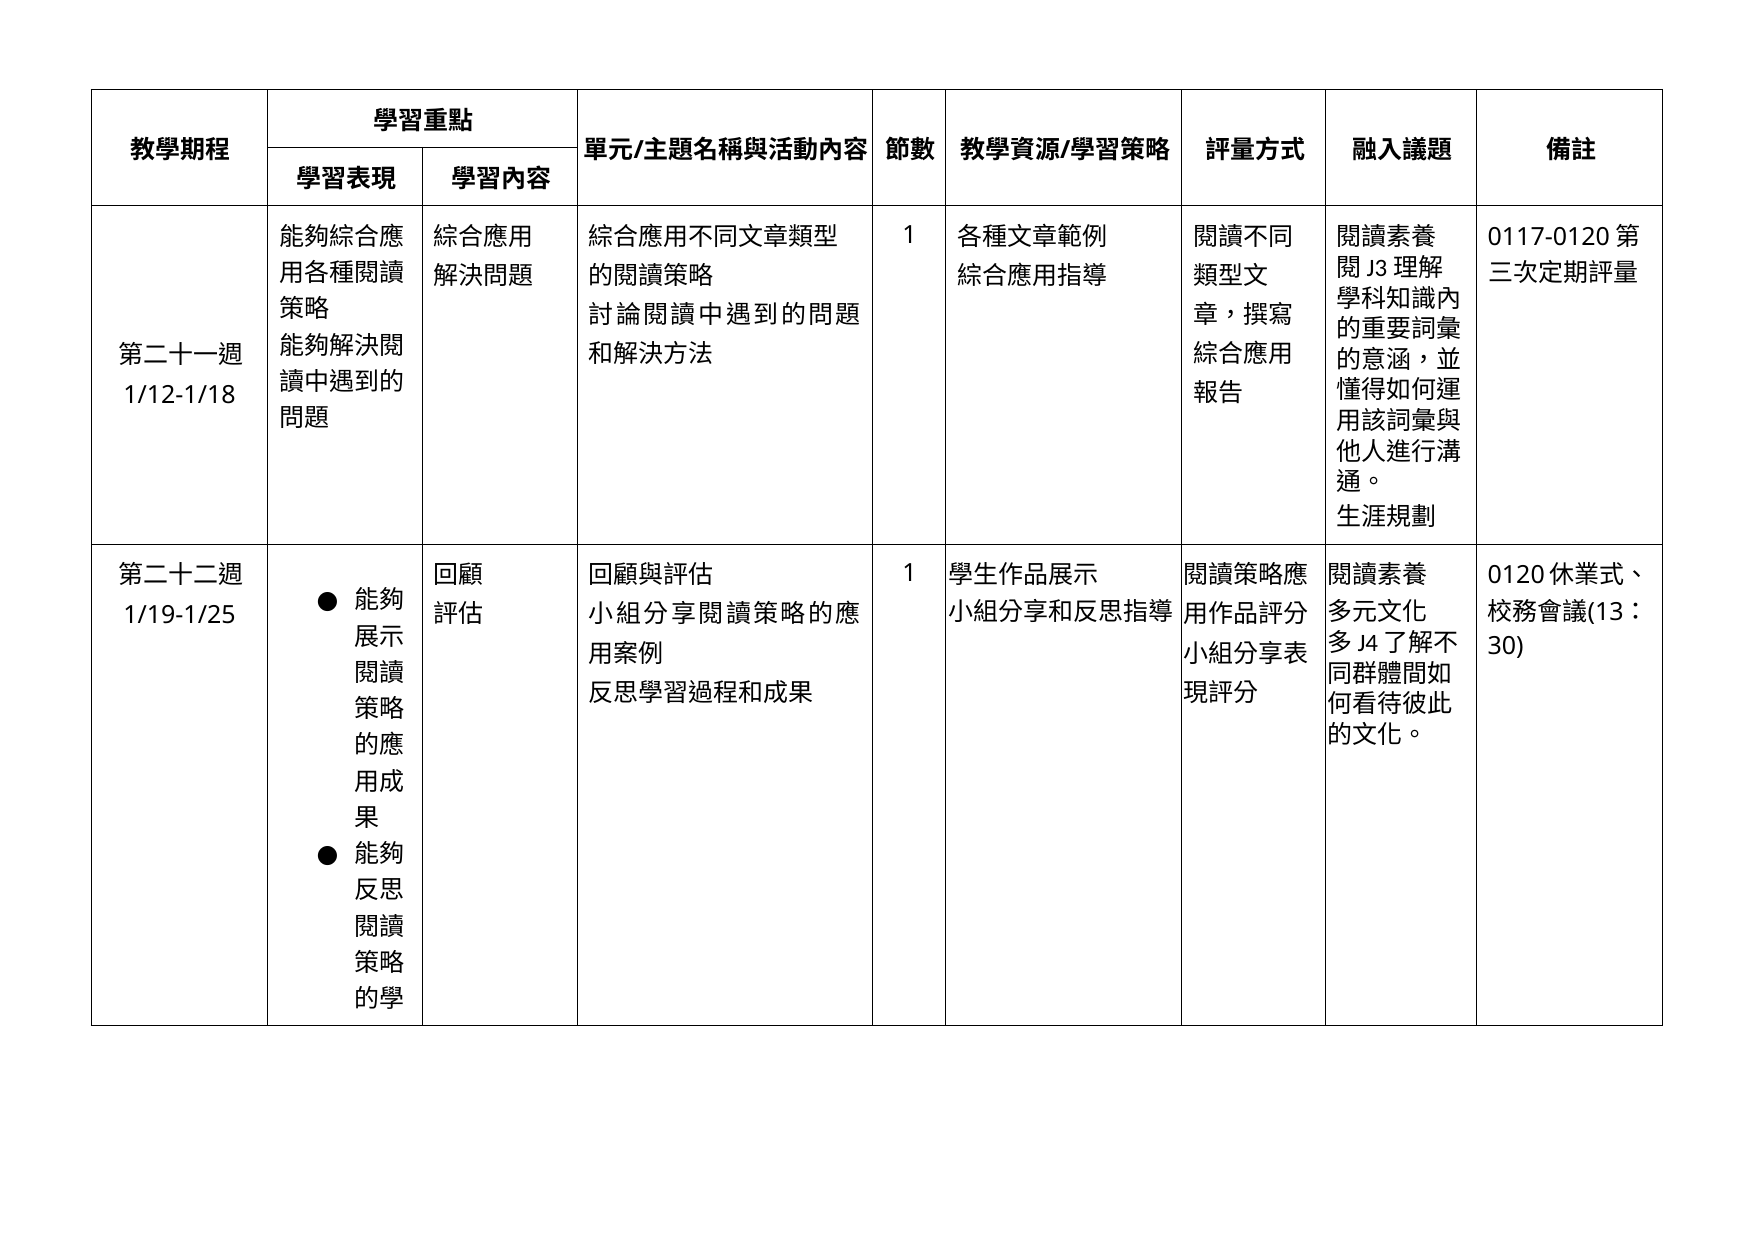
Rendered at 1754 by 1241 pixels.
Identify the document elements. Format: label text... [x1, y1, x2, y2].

table_header 教學資源/學習策略 [946, 90, 1181, 205]
table_cell 能夠綜合應用各種閱讀策略 能夠解決閱讀中遇到的問題 [268, 206, 422, 543]
table_header 備註 [1477, 90, 1662, 205]
table_cell 閱讀素養 閱J3 理解學科知識內的重要詞彙的意涵，並懂得如何運用該詞彙與他人進行溝通。 生涯規劃 [1326, 206, 1476, 543]
table_cell 第二十一週1/12-1/18 [92, 206, 267, 543]
table_cell 學生作品展示 小組分享和反思指導 [946, 545, 1181, 1025]
table_cell 0117-0120第三次定期評量 [1477, 206, 1662, 543]
table_cell 回顧與評估 小組分享閱讀策略的應用案例 反思學習過程和成果 [578, 545, 872, 1025]
table_cell 第二十二週1/19-1/25 [92, 545, 267, 1025]
table_cell 1 [873, 206, 945, 543]
table_header 評量方式 [1182, 90, 1325, 205]
table_cell 能夠展示閱讀策略的應用成果 能夠反思閱讀策略的學習過程 [268, 545, 422, 1025]
table_cell 0120休業式、校務會議(13：30) [1477, 545, 1662, 1025]
table_header 單元/主題名稱與活動內容 [578, 90, 872, 205]
table_cell 綜合應用 解決問題 [423, 206, 577, 543]
table_header 學習重點 [268, 90, 577, 147]
table_cell 綜合應用不同文章類型的閱讀策略 討論閱讀中遇到的問題和解決方法 [578, 206, 872, 543]
table_cell 各種文章範例 綜合應用指導 [946, 206, 1181, 543]
table_header 融入議題 [1326, 90, 1476, 205]
table_cell 學習表現 [268, 148, 422, 205]
table_cell 學習內容 [423, 148, 577, 205]
table_header 節數 [873, 90, 945, 205]
table_cell 1 [873, 545, 945, 1025]
table_cell 閱讀不同類型文章，撰寫綜合應用報告 [1182, 206, 1325, 543]
table_header 教學期程 [92, 90, 267, 205]
table_cell 回顧 評估 [423, 545, 577, 1025]
table_cell 閱讀策略應用作品評分 小組分享表現評分 [1182, 545, 1325, 1025]
table_cell 閱讀素養 多元文化 多J4 了解不同群體間如何看待彼此的文化。 [1326, 545, 1476, 1025]
